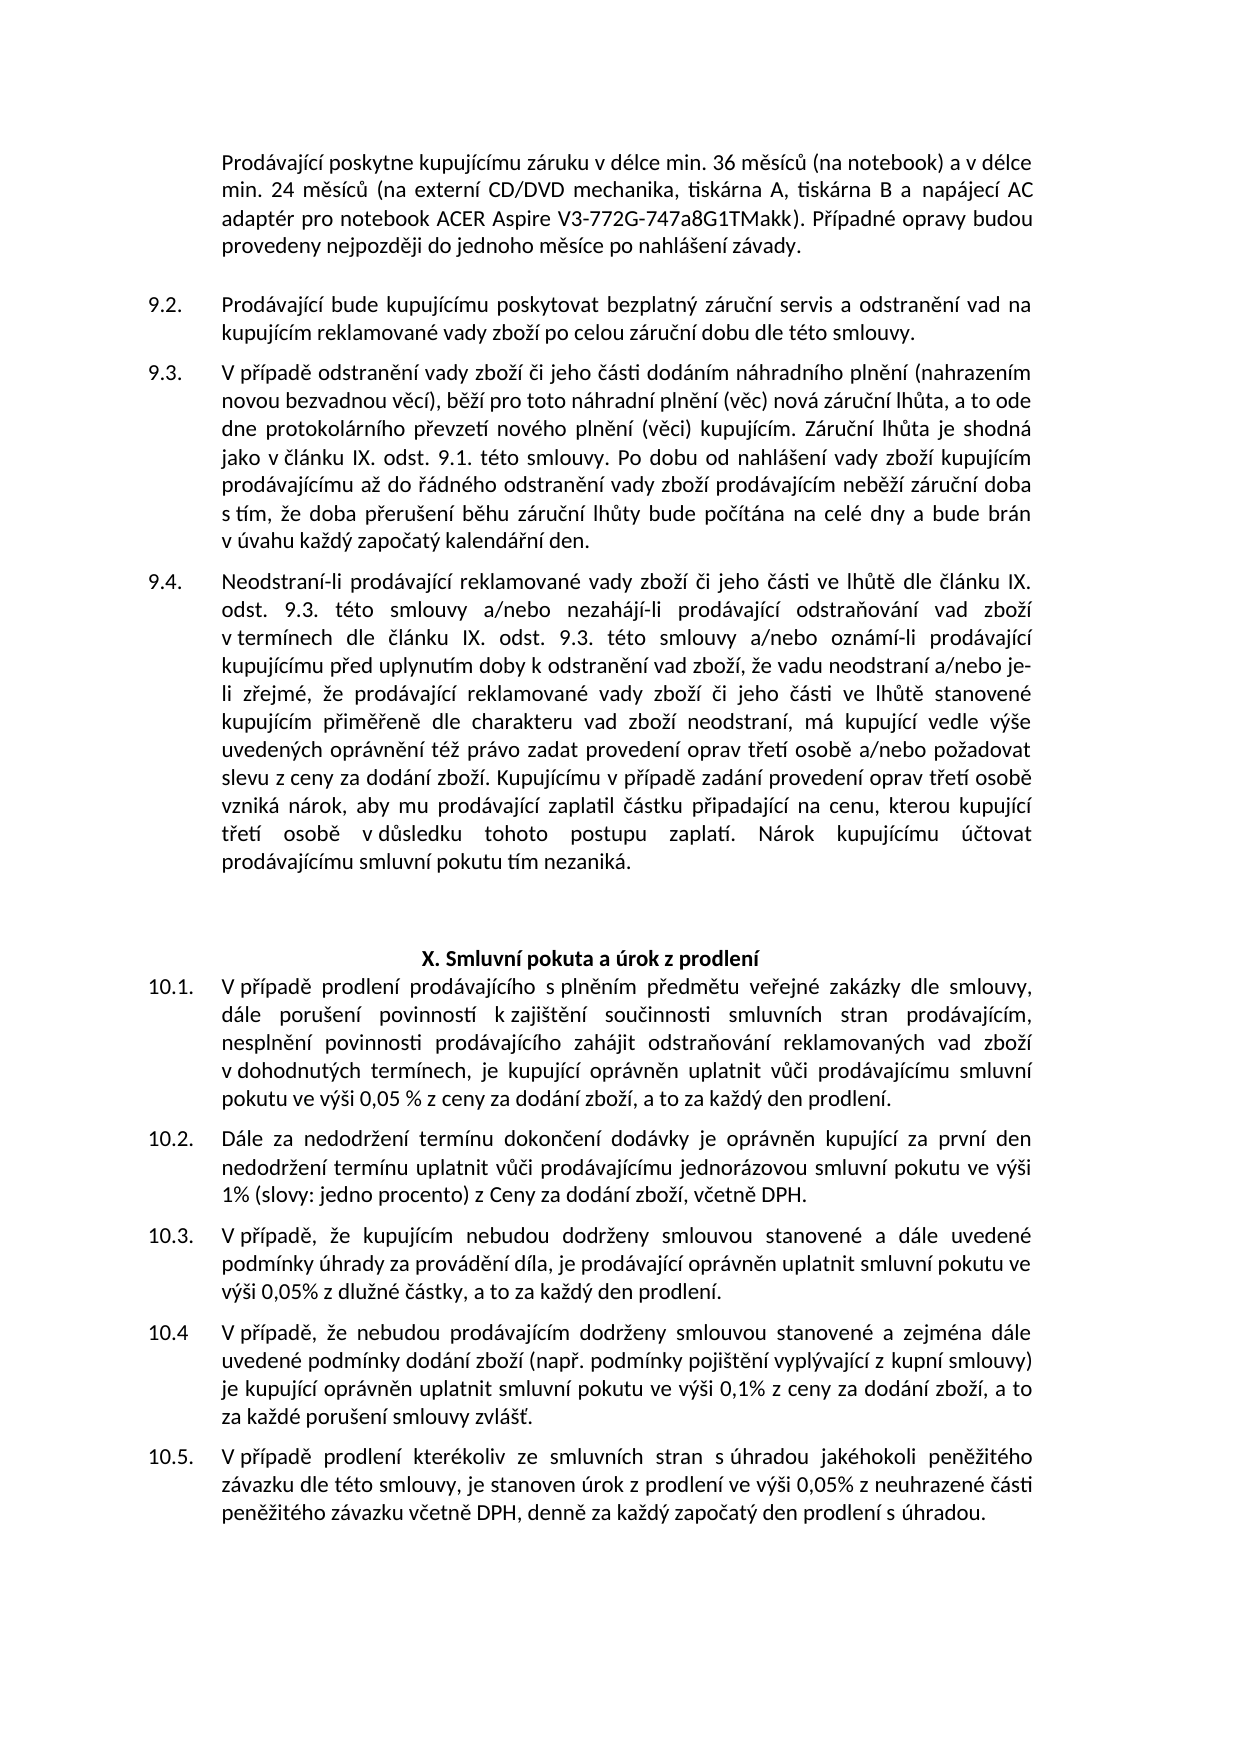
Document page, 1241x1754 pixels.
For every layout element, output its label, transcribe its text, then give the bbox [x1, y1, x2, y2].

text 9.2. Prodávající bude kupujícímu poskytovat bezplatný záruční servis a odstranění vad na kupujícím reklamované vady zboží po celou záruční dobu dle této smlouvy. [148, 290, 1033, 346]
text 9.3. V případě odstranění vady zboží či jeho části dodáním náhradního plnění (nahrazením novou bezvadnou věcí), běží pro toto náhradní plnění (věc) nová záruční lhůta, a to ode dne protokolárního převzetí nového plnění (věci) kupujícím. Záruční lhůta je shodná jako v článku IX. odst. 9.1. této smlouvy. Po dobu od nahlášení vady zboží kupujícím prodávajícímu až do řádného odstranění vady zboží prodávajícím neběží záruční doba s tím, že doba přerušení běhu záruční lhůty bude počítána na celé dny a bude brán v úvahu každý započatý kalendářní den. [148, 358, 1033, 555]
text 10.5. V případě prodlení kterékoliv ze smluvních stran s úhradou jakéhokoli peněžitého závazku dle této smlouvy, je stanoven úrok z prodlení ve výši 0,05% z neuhrazené části peněžitého závazku včetně DPH, denně za každý započatý den prodlení s úhradou. [148, 1442, 1033, 1526]
list Prodávající poskytne kupujícímu záruku v délce min. 36 měsíců (na notebook) a v délce min. 24 měsíců (na externí CD/DVD mechanika, tiskárna A, tiskárna B a napájecí AC adaptér pro notebook ACER Aspire V3-772G-747a8G1TMakk). Případné opravy budou provedeny nejpozději do jednoho měsíce po nahlášení závady. [221, 148, 1033, 260]
text 10.4 V případě, že nebudou prodávajícím dodrženy smlouvou stanovené a zejména dále uvedené podmínky dodání zboží (např. podmínky pojištění vyplývající z kupní smlouvy) je kupující oprávněn uplatnit smluvní pokutu ve výši 0,1% z ceny za dodání zboží, a to za každé porušení smlouvy zvlášť. [148, 1318, 1033, 1430]
text 10.3. V případě, že kupujícím nebudou dodrženy smlouvou stanovené a dále uvedené podmínky úhrady za provádění díla, je prodávající oprávněn uplatnit smluvní pokutu ve výši 0,05% z dlužné částky, a to za každý den prodlení. [148, 1221, 1033, 1305]
text X. Smluvní pokuta a úrok z prodlení [148, 944, 1033, 972]
text 10.2. Dále za nedodržení termínu dokončení dodávky je oprávněn kupující za první den nedodržení termínu uplatnit vůči prodávajícímu jednorázovou smluvní pokutu ve výši 1% (slovy: jedno procento) z Ceny za dodání zboží, včetně DPH. [148, 1124, 1033, 1209]
text 9.4. Neodstraní-li prodávající reklamované vady zboží či jeho části ve lhůtě dle článku IX. odst. 9.3. této smlouvy a/nebo nezahájí-li prodávající odstraňování vad zboží v termínech dle článku IX. odst. 9.3. této smlouvy a/nebo oznámí-li prodávající kupujícímu před uplynutím doby k odstranění vad zboží, že vadu neodstraní a/nebo je-li zřejmé, že prodávající reklamované vady zboží či jeho části ve lhůtě stanovené kupujícím přiměřeně dle charakteru vad zboží neodstraní, má kupující vedle výše uvedených oprávnění též právo zadat provedení oprav třetí osobě a/nebo požadovat slevu z ceny za dodání zboží. Kupujícímu v případě zadání provedení oprav třetí osobě vzniká nárok, aby mu prodávající zaplatil částku připadající na cenu, kterou kupující třetí osobě v důsledku tohoto postupu zaplatí. Nárok kupujícímu účtovat prodávajícímu smluvní pokutu tím nezaniká. [148, 567, 1033, 875]
text 10.1. V případě prodlení prodávajícího s plněním předmětu veřejné zakázky dle smlouvy, dále porušení povinností k zajištění součinnosti smluvních stran prodávajícím, nesplnění povinnosti prodávajícího zahájit odstraňování reklamovaných vad zboží v dohodnutých termínech, je kupující oprávněn uplatnit vůči prodávajícímu smluvní pokutu ve výši 0,05 % z ceny za dodání zboží, a to za každý den prodlení. [148, 972, 1033, 1112]
